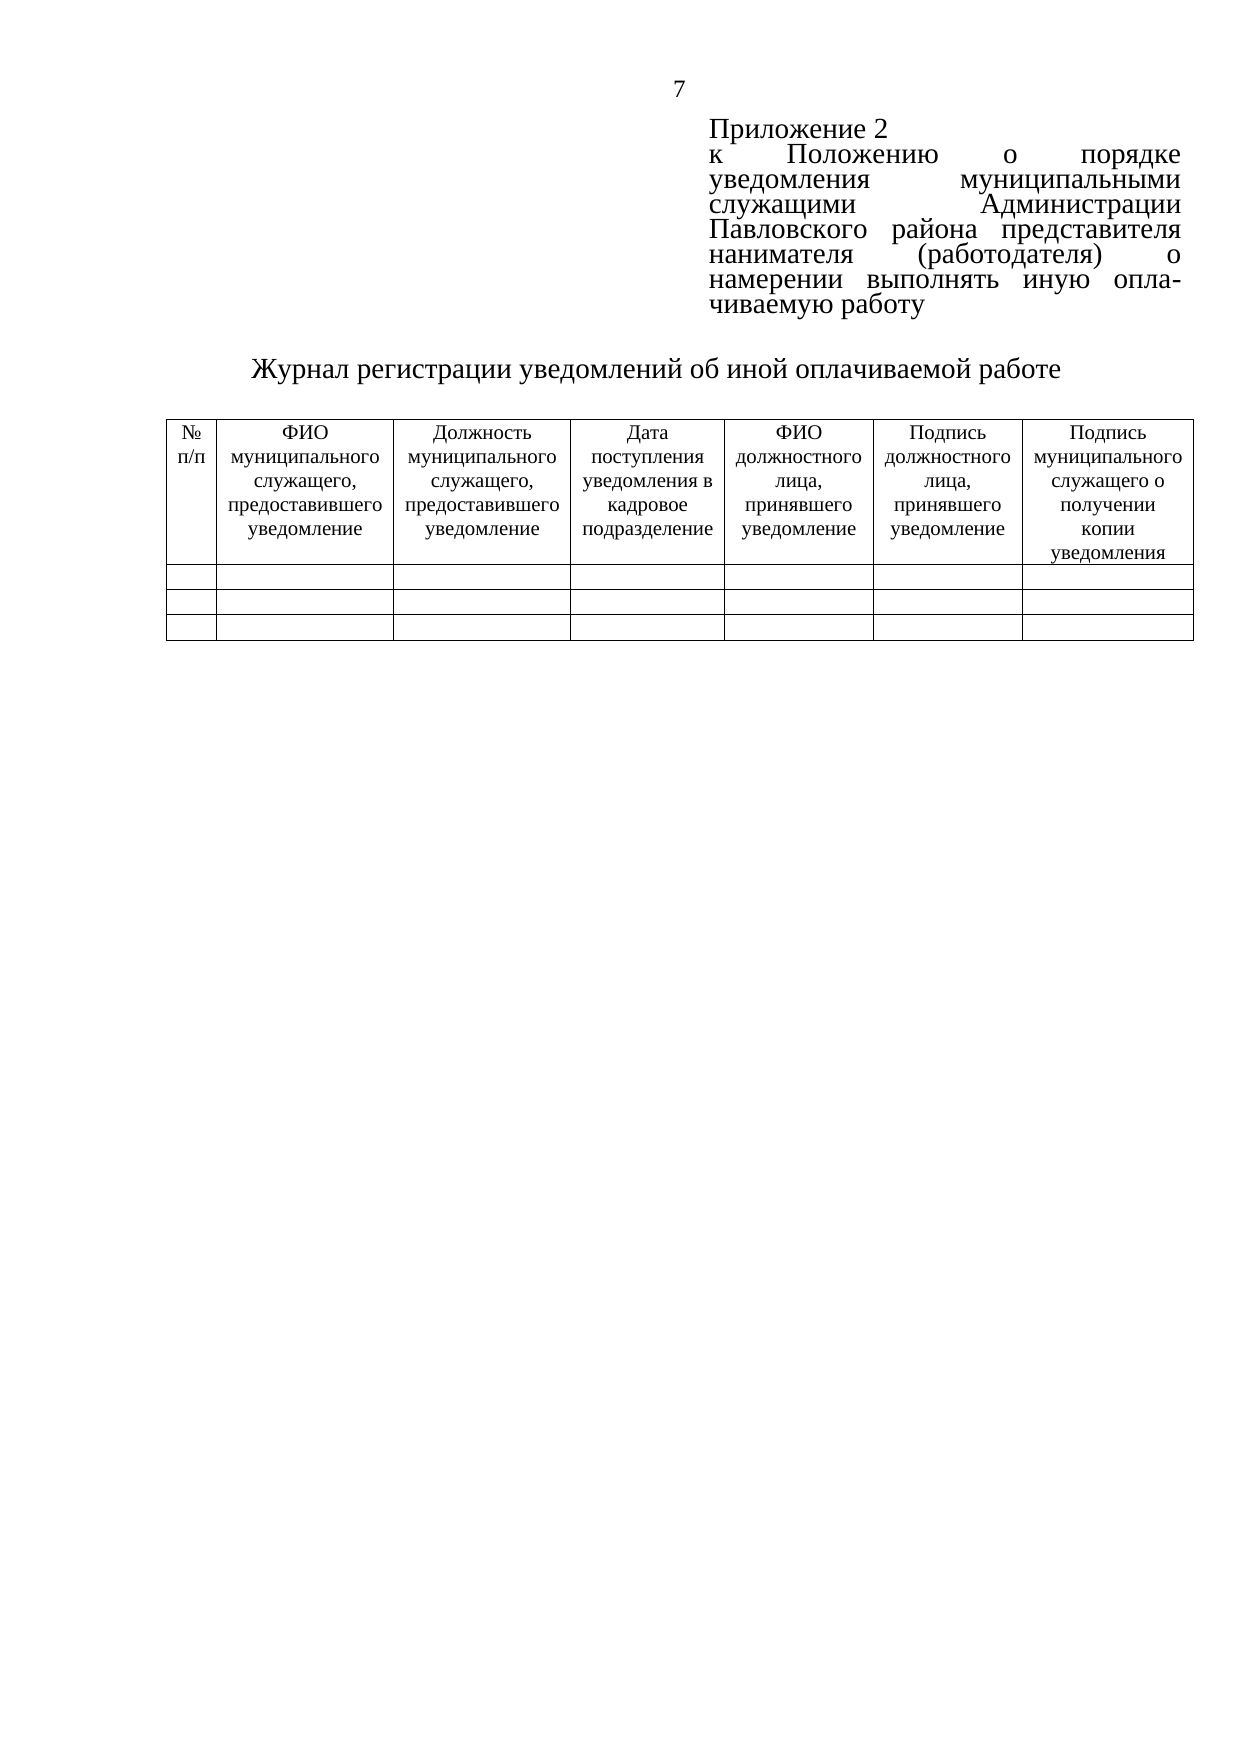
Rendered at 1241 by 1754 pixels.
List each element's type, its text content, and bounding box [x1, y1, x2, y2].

table_header Дата поступления уведомления в кадровое подразделение [571, 420, 724, 564]
table_cell [394, 615, 570, 639]
table_header Подпись муниципального служащего о получении копии уведомления [1023, 420, 1193, 564]
table_cell [217, 565, 393, 589]
table_cell [167, 615, 216, 639]
text к Положению о порядке уведомления муниципальными служащими Администрации Павловского района представителя нанимателя (работодателя) о намерении выполнять иную оплачиваемую работу [709, 143, 1181, 318]
table_cell [571, 565, 724, 589]
table_header Должность муниципального служащего, предоставившего уведомление [394, 420, 570, 564]
table_cell [394, 590, 570, 614]
table_cell [167, 565, 216, 589]
text Приложение 2 [709, 118, 1181, 143]
table_cell [1023, 615, 1193, 639]
table_cell [217, 615, 393, 639]
table_cell [1023, 590, 1193, 614]
table_cell [725, 590, 873, 614]
table_cell [571, 615, 724, 639]
table_cell [167, 590, 216, 614]
table_cell [725, 615, 873, 639]
table_cell [874, 565, 1022, 589]
table_cell [725, 565, 873, 589]
table_header Подпись должностного лица, принявшего уведомление [874, 420, 1022, 564]
table_cell [874, 590, 1022, 614]
table_cell [217, 590, 393, 614]
table_header ФИО должностного лица, принявшего уведомление [725, 420, 873, 564]
table_cell [1023, 565, 1193, 589]
table_header ФИО муниципального служащего, предоставившего уведомление [217, 420, 393, 564]
table_cell [394, 565, 570, 589]
text Журнал регистрации уведомлений об иной оплачиваемой работе [177, 352, 1181, 385]
table_cell [874, 615, 1022, 639]
table_cell [571, 590, 724, 614]
table_header № п/п [167, 420, 216, 564]
